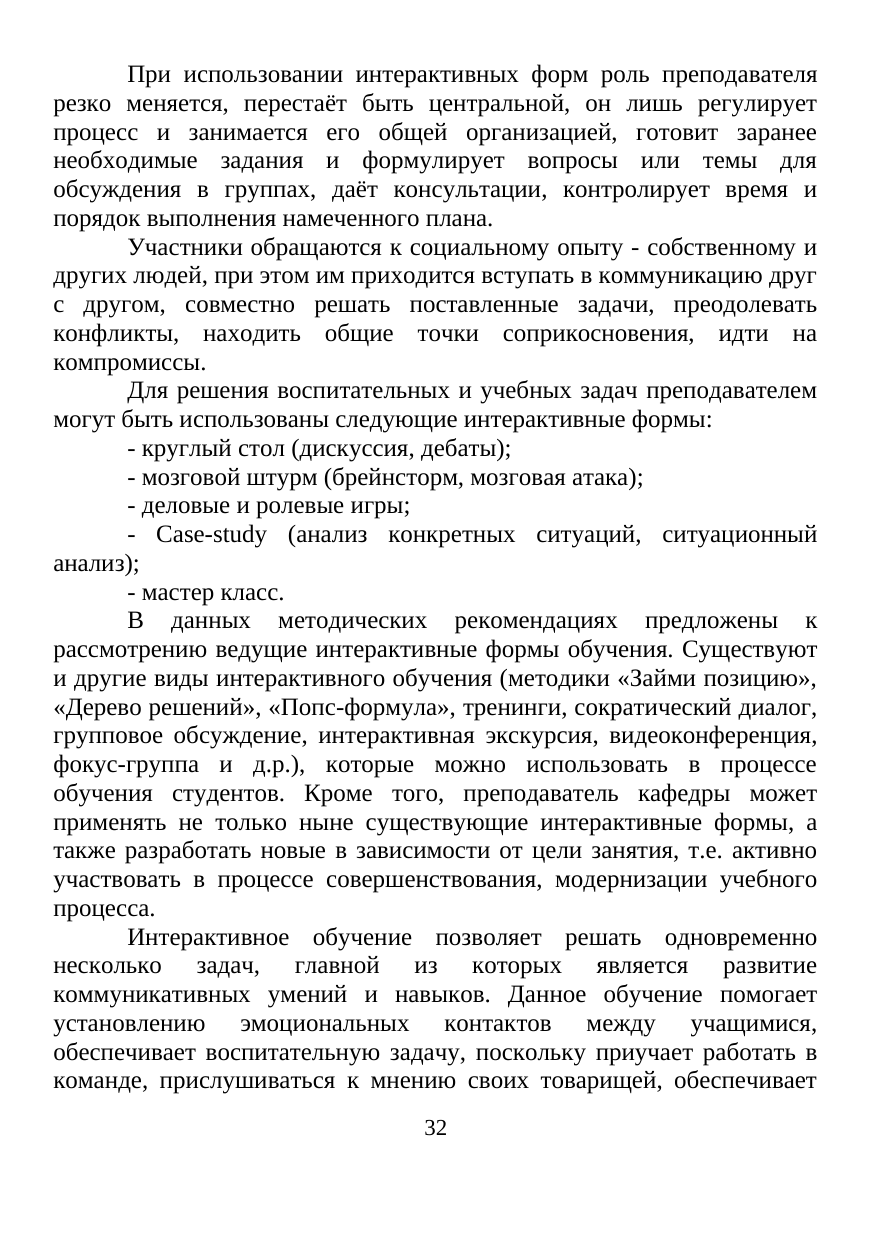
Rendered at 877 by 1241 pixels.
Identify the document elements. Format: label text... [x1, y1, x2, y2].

text - мастер класс. [53, 577, 818, 605]
text - Case-study (анализ конкретных ситуаций, ситуационный анализ); [53, 519, 818, 577]
text При использовании интерактивных форм роль преподавателя резко меняется, перестаёт быть центральной, он лишь регулирует процесс и занимается его общей организацией, готовит заранее необходимые задания и формулирует вопросы или темы для обсуждения в группах, даёт консультации, контролирует время и порядок выполнения намеченного плана. [53, 59, 818, 232]
text - деловые и ролевые игры; [53, 490, 818, 519]
text В данных методических рекомендациях предложены к рассмотрению ведущие интерактивные формы обучения. Существуют и другие виды интерактивного обучения (методики «Займи позицию», «Дерево решений», «Попс-формула», тренинги, сократический диалог, групповое обсуждение, интерактивная экскурсия, видеоконференция, фокус-группа и д.р.), которые можно использовать в процессе обучения студентов. Кроме того, преподаватель кафедры может применять не только ныне существующие интерактивные формы, а также разработать новые в зависимости от цели занятия, т.е. активно участвовать в процессе совершенствования, модернизации учебного процесса. [53, 605, 818, 922]
text Для решения воспитательных и учебных задач преподавателем могут быть использованы следующие интерактивные формы: [53, 375, 818, 433]
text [53, 922, 818, 1094]
text - мозговой штурм (брейнсторм, мозговая атака); [53, 462, 818, 490]
text Участники обращаются к социальному опыту - собственному и других людей, при этом им приходится вступать в коммуникацию друг с другом, совместно решать поставленные задачи, преодолевать конфликты, находить общие точки соприкосновения, идти на компромиссы. [53, 232, 818, 375]
text - круглый стол (дискуссия, дебаты); [53, 433, 818, 462]
